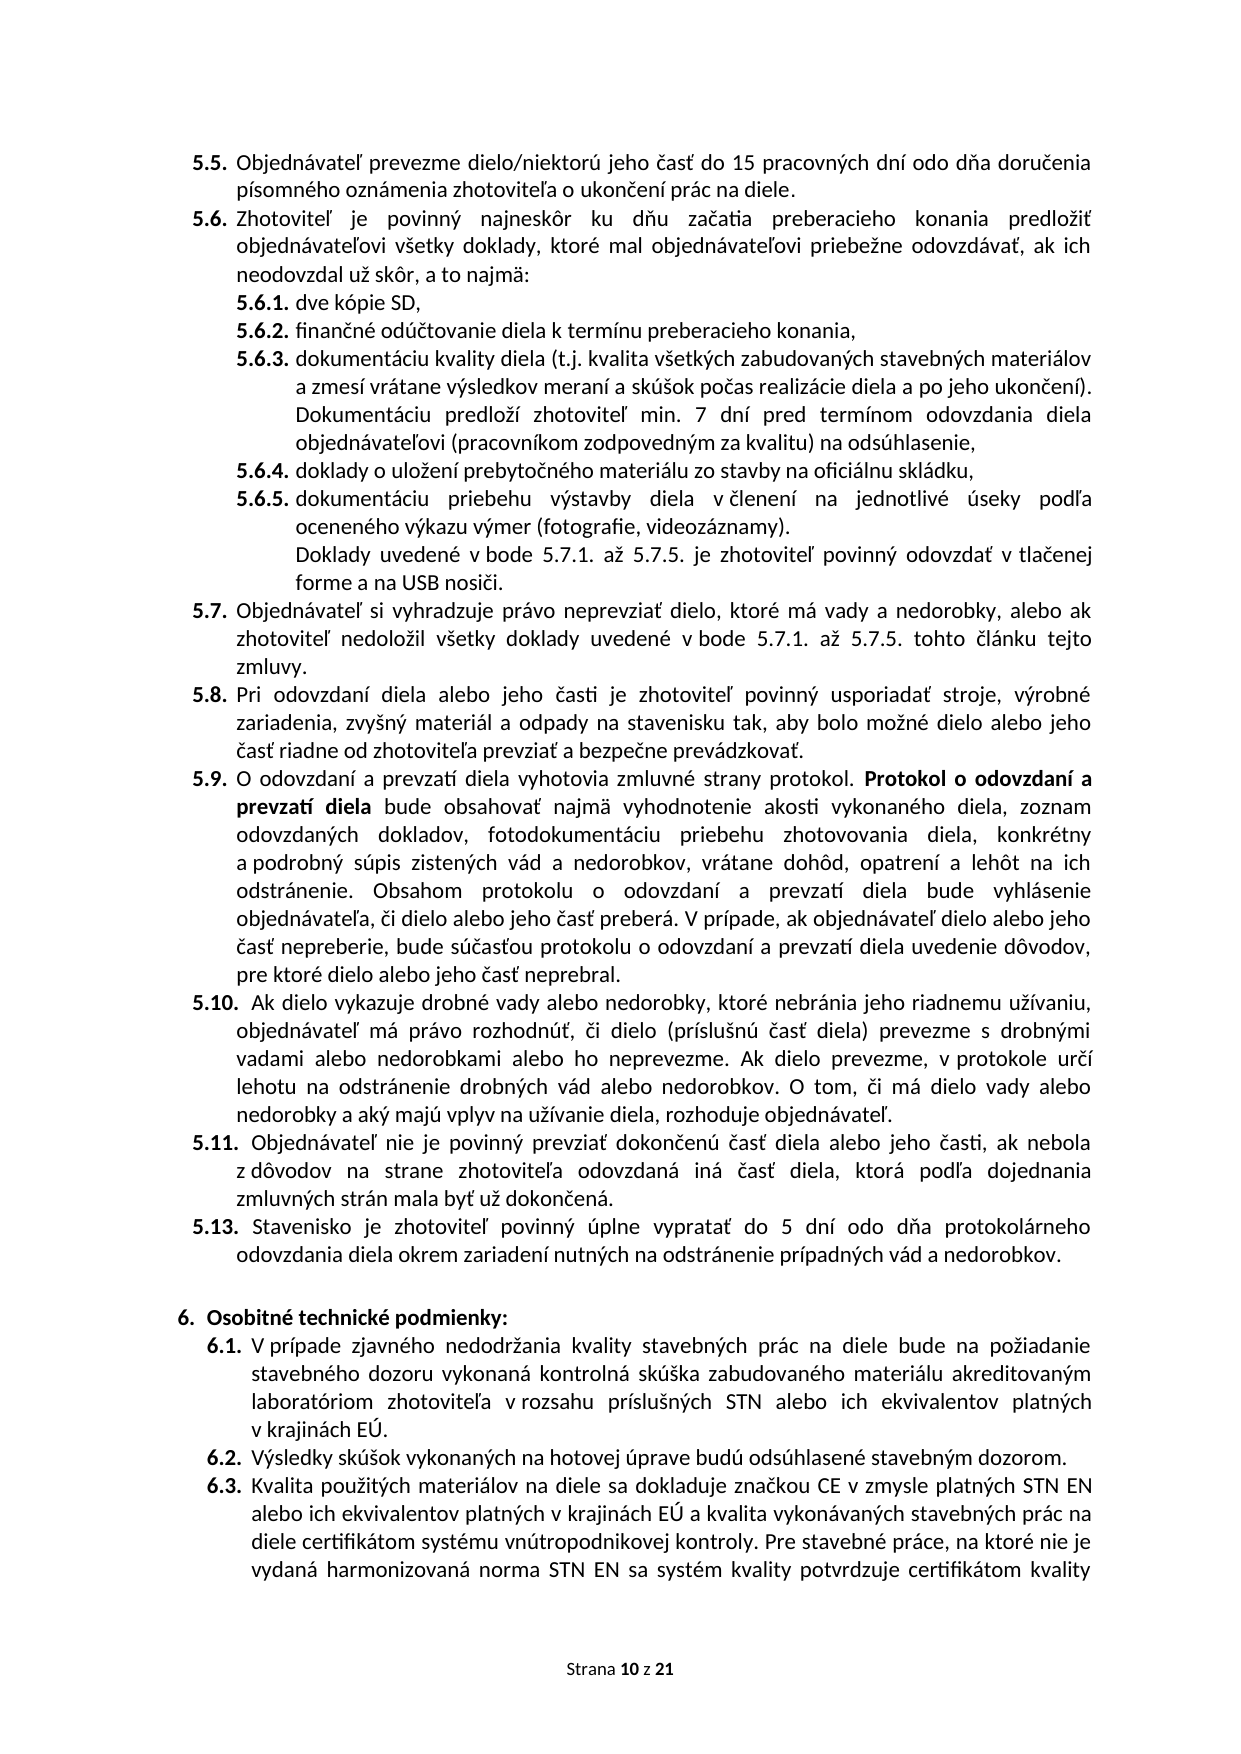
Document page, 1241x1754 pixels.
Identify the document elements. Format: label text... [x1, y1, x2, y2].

list dokumentáciu kvality diela (t.j. kvalita všetkých zabudovaných stavebných materiálov a zmesí vrátane výsledkov meraní a skúšok počas realizácie diela a po jeho ukončení). Dokumentáciu predloží zhotoviteľ min. 7 dní pred termínom odovzdania diela objednávateľovi (pracovníkom zodpovedným za kvalitu) na odsúhlasenie, [236, 344, 1093, 456]
list Objednávateľ prevezme dielo/niektorú jeho časť do 15 pracovných dní odo dňa doručenia písomného oznámenia zhotoviteľa o ukončení prác na diele. [192, 148, 1093, 204]
list Objednávateľ si vyhradzuje právo neprevziať dielo, ktoré má vady a nedorobky, alebo ak zhotoviteľ nedoložil všetky doklady uvedené v bode 5.7.1. až 5.7.5. tohto článku tejto zmluvy. [192, 596, 1093, 680]
list dokumentáciu priebehu výstavby diela v členení na jednotlivé úseky podľa oceneného výkazu výmer (fotografie, videozáznamy). [236, 484, 1093, 540]
list Výsledky skúšok vykonaných na hotovej úprave budú odsúhlasené stavebným dozorom. [207, 1443, 1093, 1471]
list Objednávateľ nie je povinný prevziať dokončenú časť diela alebo jeho časti, ak nebola z dôvodov na strane zhotoviteľa odovzdaná iná časť diela, ktorá podľa dojednania zmluvných strán mala byť už dokončená. [192, 1128, 1093, 1212]
list O odovzdaní a prevzatí diela vyhotovia zmluvné strany protokol. Protokol o odovzdaní a prevzatí diela bude obsahovať najmä vyhodnotenie akosti vykonaného diela, zoznam odovzdaných dokladov, fotodokumentáciu priebehu zhotovovania diela, konkrétny a podrobný súpis zistených vád a nedorobkov, vrátane dohôd, opatrení a lehôt na ich odstránenie. Obsahom protokolu o odovzdaní a prevzatí diela bude vyhlásenie objednávateľa, či dielo alebo jeho časť preberá. V prípade, ak objednávateľ dielo alebo jeho časť nepreberie, bude súčasťou protokolu o odovzdaní a prevzatí diela uvedenie dôvodov, pre ktoré dielo alebo jeho časť neprebral. [192, 764, 1093, 988]
list Pri odovzdaní diela alebo jeho časti je zhotoviteľ povinný usporiadať stroje, výrobné zariadenia, zvyšný materiál a odpady na stavenisku tak, aby bolo možné dielo alebo jeho časť riadne od zhotoviteľa prevziať a bezpečne prevádzkovať. [192, 680, 1093, 764]
list finančné odúčtovanie diela k termínu preberacieho konania, [236, 316, 1093, 344]
list V prípade zjavného nedodržania kvality stavebných prác na diele bude na požiadanie stavebného dozoru vykonaná kontrolná skúška zabudovaného materiálu akreditovaným laboratóriom zhotoviteľa v rozsahu príslušných STN alebo ich ekvivalentov platných v krajinách EÚ. [207, 1331, 1093, 1443]
list Zhotoviteľ je povinný najneskôr ku dňu začatia preberacieho konania predložiť objednávateľovi všetky doklady, ktoré mal objednávateľovi priebežne odovzdávať, ak ich neodovzdal už skôr, a to najmä: [192, 204, 1093, 288]
list Osobitné technické podmienky: [177, 1303, 1093, 1331]
list 5.13. Stavenisko je zhotoviteľ povinný úplne vypratať do 5 dní odo dňa protokolárneho odovzdania diela okrem zariadení nutných na odstránenie prípadných vád a nedorobkov. [192, 1212, 1093, 1268]
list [207, 1471, 1093, 1583]
list Ak dielo vykazuje drobné vady alebo nedorobky, ktoré nebránia jeho riadnemu užívaniu, objednávateľ má právo rozhodnúť, či dielo (príslušnú časť diela) prevezme s drobnými vadami alebo nedorobkami alebo ho neprevezme. Ak dielo prevezme, v protokole určí lehotu na odstránenie drobných vád alebo nedorobkov. O tom, či má dielo vady alebo nedorobky a aký majú vplyv na užívanie diela, rozhoduje objednávateľ. [192, 988, 1093, 1128]
list dve kópie SD, [236, 288, 1093, 316]
list doklady o uložení prebytočného materiálu zo stavby na oficiálnu skládku, [236, 456, 1093, 484]
text Doklady uvedené v bode 5.7.1. až 5.7.5. je zhotoviteľ povinný odovzdať v tlačenej forme a na USB nosiči. [295, 540, 1093, 596]
